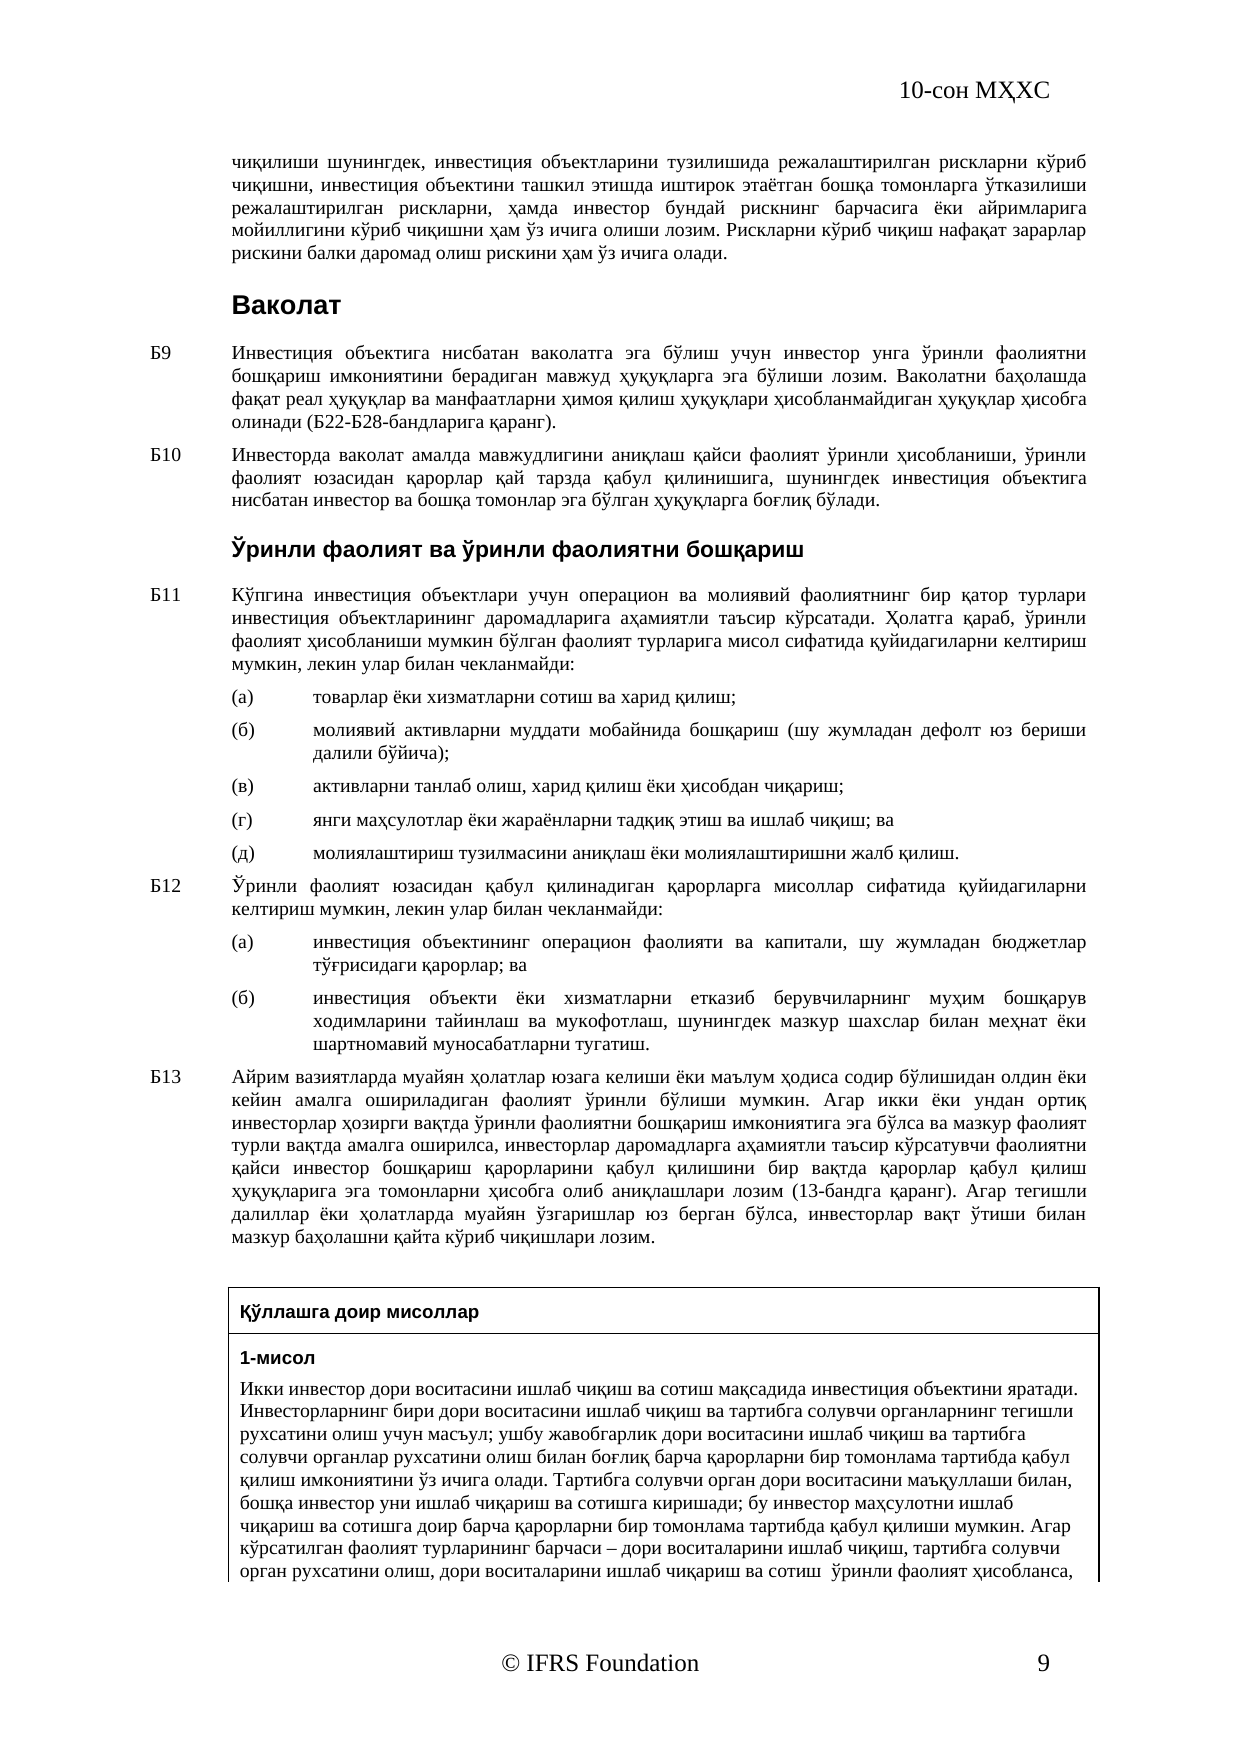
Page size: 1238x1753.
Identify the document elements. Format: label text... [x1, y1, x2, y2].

text (в) активларни танлаб олиш, харид қилиш ёки ҳисобдан чиқариш; [231, 774, 1087, 797]
text Б12 Ўринли фаолият юзасидан қабул қилинадиган қарорларга мисоллар сифатида қуйидагиларни келтириш мумкин, лекин улар билан чекланмайди: [150, 874, 1087, 920]
text (б) молиявий активларни муддати мобайнида бошқариш (шу жумладан дефолт юз бериши далили бўйича); [231, 718, 1087, 764]
text (б) инвестиция объекти ёки хизматларни етказиб берувчиларнинг муҳим бошқарув ходимларини тайинлаш ва мукофотлаш, шунингдек мазкур шахслар билан меҳнат ёки шартномавий муносабатларни тугатиш. [231, 986, 1087, 1054]
text (г) янги маҳсулотлар ёки жараёнларни тадқиқ этиш ва ишлаб чиқиш; ва [231, 808, 1087, 830]
text (а) товарлар ёки хизматларни сотиш ва харид қилиш; [231, 685, 1087, 708]
text Б11 Кўпгина инвестиция объектлари учун операцион ва молиявий фаолиятнинг бир қатор турлари инвестиция объектларининг даромадларига аҳамиятли таъсир кўрсатади. Ҳолатга қараб, ўринли фаолият ҳисобланиши мумкин бўлган фаолият турларига мисол сифатида қуйидагиларни келтириш мумкин, лекин улар билан чекланмайди: [150, 583, 1087, 675]
text Б9 Инвестиция объектига нисбатан ваколатга эга бўлиш учун инвестор унга ўринли фаолиятни бошқариш имкониятини берадиган мавжуд ҳуқуқларга эга бўлиши лозим. Ваколатни баҳолашда фақат реал ҳуқуқлар ва манфаатларни ҳимоя қилиш ҳуқуқлари ҳисобланмайдиган ҳуқуқлар ҳисобга олинади (Б22-Б28-бандларига қаранг). [150, 341, 1087, 432]
text (а) инвестиция объектининг операцион фаолияти ва капитали, шу жумладан бюджетлар тўғрисидаги қарорлар; ва [231, 930, 1087, 976]
text Ваколат [231, 289, 1087, 320]
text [150, 150, 1087, 264]
text Б10 Инвесторда ваколат амалда мавжудлигини аниқлаш қайси фаолият ўринли ҳисобланиши, ўринли фаолият юзасидан қарорлар қай тарзда қабул қилинишига, шунингдек инвестиция объектига нисбатан инвестор ва бошқа томонлар эга бўлган ҳуқуқларга боғлиқ бўлади. [150, 443, 1087, 511]
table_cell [229, 1334, 1098, 1582]
text (д) молиялаштириш тузилмасини аниқлаш ёки молиялаштиришни жалб қилиш. [231, 841, 1087, 864]
table_header Қўллашга доир мисоллар [229, 1288, 1098, 1333]
text Ўринли фаолият ва ўринли фаолиятни бошқариш [231, 536, 1087, 563]
text Б13 Айрим вазиятларда муайян ҳолатлар юзага келиши ёки маълум ҳодиса содир бўлишидан олдин ёки кейин амалга ошириладиган фаолият ўринли бўлиши мумкин. Агар икки ёки ундан ортиқ инвесторлар ҳозирги вақтда ўринли фаолиятни бошқариш имкониятига эга бўлса ва мазкур фаолият турли вақтда амалга оширилса, инвесторлар даромадларга аҳамиятли таъсир кўрсатувчи фаолиятни қайси инвестор бошқариш қарорларини қабул қилишини бир вақтда қарорлар қабул қилиш ҳуқуқларига эга томонларни ҳисобга олиб аниқлашлари лозим (13-бандга қаранг). Агар тегишли далиллар ёки ҳолатларда муайян ўзгаришлар юз берган бўлса, инвесторлар вақт ўтиши билан мазкур баҳолашни қайта кўриб чиқишлари лозим. [150, 1065, 1087, 1247]
